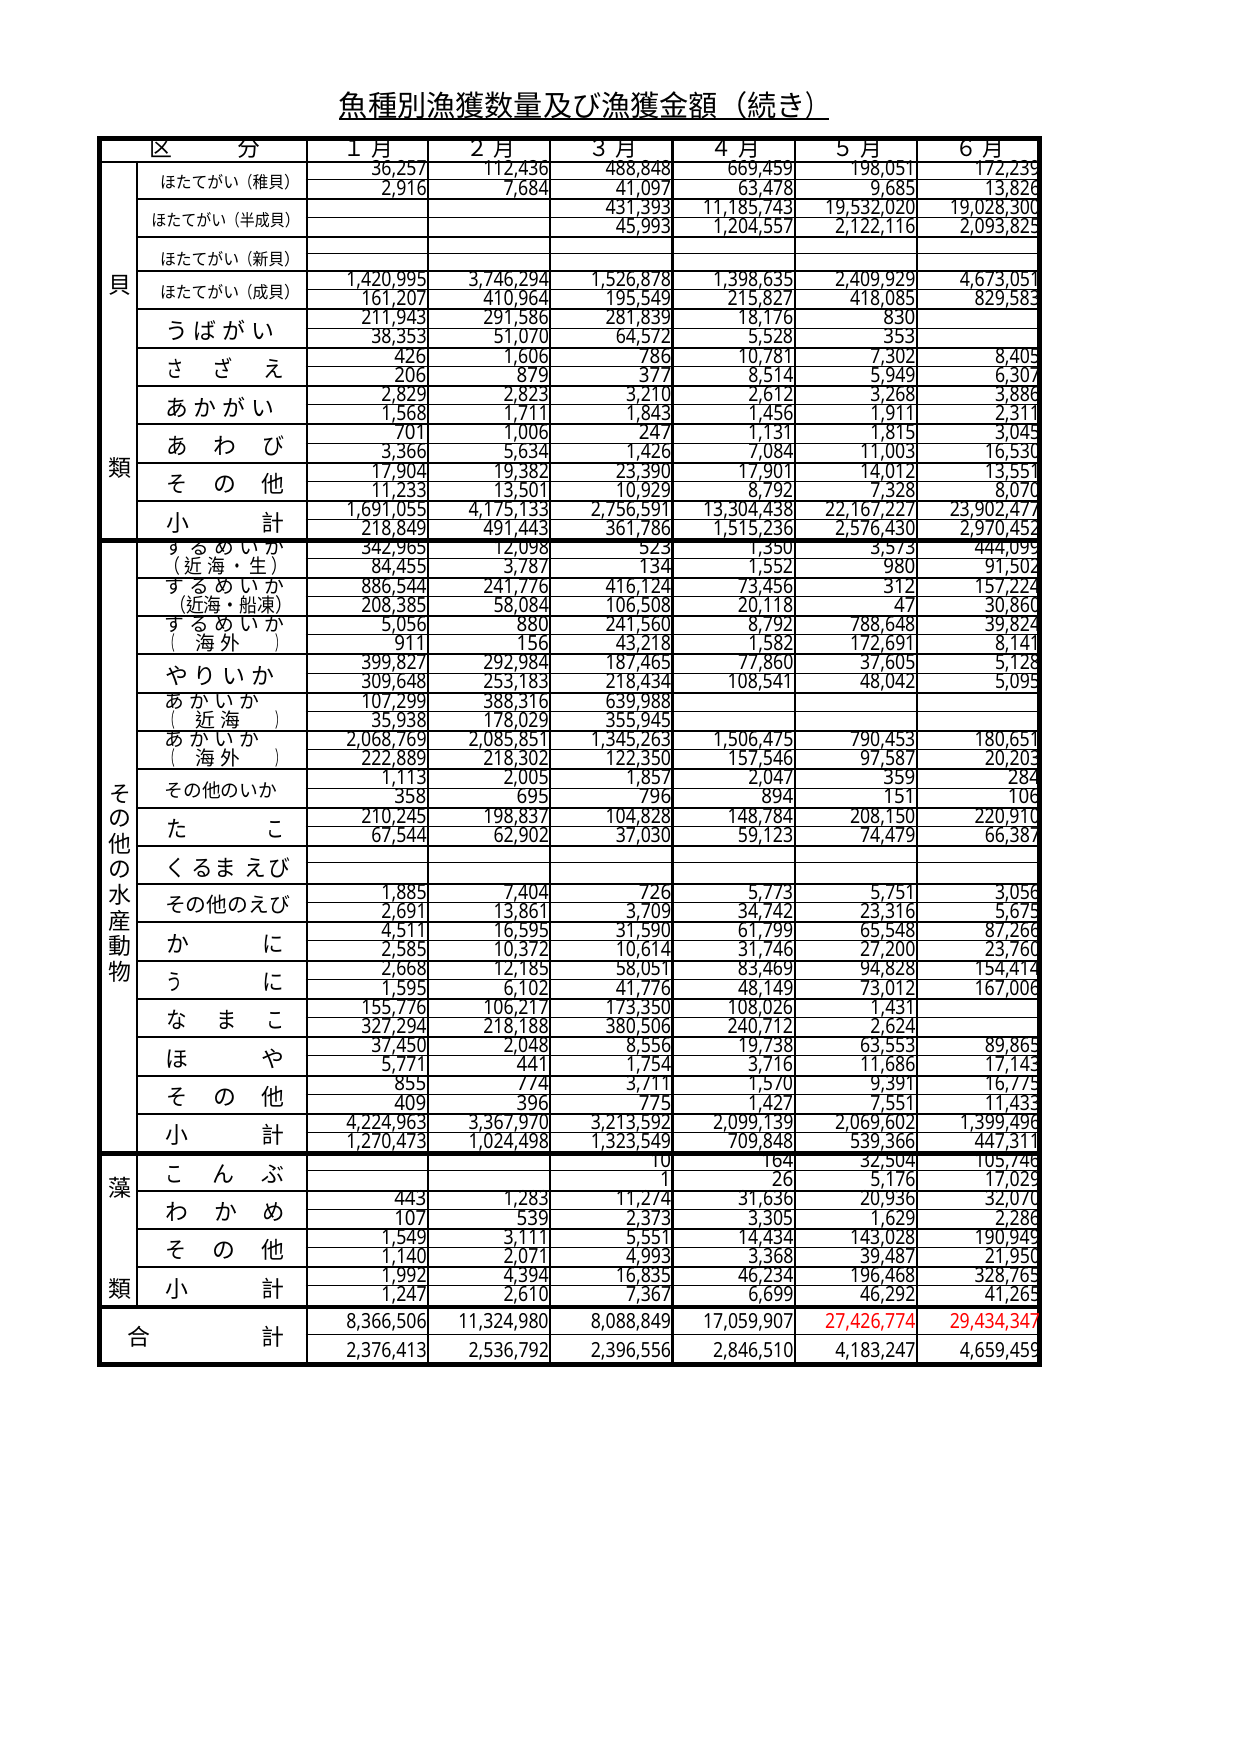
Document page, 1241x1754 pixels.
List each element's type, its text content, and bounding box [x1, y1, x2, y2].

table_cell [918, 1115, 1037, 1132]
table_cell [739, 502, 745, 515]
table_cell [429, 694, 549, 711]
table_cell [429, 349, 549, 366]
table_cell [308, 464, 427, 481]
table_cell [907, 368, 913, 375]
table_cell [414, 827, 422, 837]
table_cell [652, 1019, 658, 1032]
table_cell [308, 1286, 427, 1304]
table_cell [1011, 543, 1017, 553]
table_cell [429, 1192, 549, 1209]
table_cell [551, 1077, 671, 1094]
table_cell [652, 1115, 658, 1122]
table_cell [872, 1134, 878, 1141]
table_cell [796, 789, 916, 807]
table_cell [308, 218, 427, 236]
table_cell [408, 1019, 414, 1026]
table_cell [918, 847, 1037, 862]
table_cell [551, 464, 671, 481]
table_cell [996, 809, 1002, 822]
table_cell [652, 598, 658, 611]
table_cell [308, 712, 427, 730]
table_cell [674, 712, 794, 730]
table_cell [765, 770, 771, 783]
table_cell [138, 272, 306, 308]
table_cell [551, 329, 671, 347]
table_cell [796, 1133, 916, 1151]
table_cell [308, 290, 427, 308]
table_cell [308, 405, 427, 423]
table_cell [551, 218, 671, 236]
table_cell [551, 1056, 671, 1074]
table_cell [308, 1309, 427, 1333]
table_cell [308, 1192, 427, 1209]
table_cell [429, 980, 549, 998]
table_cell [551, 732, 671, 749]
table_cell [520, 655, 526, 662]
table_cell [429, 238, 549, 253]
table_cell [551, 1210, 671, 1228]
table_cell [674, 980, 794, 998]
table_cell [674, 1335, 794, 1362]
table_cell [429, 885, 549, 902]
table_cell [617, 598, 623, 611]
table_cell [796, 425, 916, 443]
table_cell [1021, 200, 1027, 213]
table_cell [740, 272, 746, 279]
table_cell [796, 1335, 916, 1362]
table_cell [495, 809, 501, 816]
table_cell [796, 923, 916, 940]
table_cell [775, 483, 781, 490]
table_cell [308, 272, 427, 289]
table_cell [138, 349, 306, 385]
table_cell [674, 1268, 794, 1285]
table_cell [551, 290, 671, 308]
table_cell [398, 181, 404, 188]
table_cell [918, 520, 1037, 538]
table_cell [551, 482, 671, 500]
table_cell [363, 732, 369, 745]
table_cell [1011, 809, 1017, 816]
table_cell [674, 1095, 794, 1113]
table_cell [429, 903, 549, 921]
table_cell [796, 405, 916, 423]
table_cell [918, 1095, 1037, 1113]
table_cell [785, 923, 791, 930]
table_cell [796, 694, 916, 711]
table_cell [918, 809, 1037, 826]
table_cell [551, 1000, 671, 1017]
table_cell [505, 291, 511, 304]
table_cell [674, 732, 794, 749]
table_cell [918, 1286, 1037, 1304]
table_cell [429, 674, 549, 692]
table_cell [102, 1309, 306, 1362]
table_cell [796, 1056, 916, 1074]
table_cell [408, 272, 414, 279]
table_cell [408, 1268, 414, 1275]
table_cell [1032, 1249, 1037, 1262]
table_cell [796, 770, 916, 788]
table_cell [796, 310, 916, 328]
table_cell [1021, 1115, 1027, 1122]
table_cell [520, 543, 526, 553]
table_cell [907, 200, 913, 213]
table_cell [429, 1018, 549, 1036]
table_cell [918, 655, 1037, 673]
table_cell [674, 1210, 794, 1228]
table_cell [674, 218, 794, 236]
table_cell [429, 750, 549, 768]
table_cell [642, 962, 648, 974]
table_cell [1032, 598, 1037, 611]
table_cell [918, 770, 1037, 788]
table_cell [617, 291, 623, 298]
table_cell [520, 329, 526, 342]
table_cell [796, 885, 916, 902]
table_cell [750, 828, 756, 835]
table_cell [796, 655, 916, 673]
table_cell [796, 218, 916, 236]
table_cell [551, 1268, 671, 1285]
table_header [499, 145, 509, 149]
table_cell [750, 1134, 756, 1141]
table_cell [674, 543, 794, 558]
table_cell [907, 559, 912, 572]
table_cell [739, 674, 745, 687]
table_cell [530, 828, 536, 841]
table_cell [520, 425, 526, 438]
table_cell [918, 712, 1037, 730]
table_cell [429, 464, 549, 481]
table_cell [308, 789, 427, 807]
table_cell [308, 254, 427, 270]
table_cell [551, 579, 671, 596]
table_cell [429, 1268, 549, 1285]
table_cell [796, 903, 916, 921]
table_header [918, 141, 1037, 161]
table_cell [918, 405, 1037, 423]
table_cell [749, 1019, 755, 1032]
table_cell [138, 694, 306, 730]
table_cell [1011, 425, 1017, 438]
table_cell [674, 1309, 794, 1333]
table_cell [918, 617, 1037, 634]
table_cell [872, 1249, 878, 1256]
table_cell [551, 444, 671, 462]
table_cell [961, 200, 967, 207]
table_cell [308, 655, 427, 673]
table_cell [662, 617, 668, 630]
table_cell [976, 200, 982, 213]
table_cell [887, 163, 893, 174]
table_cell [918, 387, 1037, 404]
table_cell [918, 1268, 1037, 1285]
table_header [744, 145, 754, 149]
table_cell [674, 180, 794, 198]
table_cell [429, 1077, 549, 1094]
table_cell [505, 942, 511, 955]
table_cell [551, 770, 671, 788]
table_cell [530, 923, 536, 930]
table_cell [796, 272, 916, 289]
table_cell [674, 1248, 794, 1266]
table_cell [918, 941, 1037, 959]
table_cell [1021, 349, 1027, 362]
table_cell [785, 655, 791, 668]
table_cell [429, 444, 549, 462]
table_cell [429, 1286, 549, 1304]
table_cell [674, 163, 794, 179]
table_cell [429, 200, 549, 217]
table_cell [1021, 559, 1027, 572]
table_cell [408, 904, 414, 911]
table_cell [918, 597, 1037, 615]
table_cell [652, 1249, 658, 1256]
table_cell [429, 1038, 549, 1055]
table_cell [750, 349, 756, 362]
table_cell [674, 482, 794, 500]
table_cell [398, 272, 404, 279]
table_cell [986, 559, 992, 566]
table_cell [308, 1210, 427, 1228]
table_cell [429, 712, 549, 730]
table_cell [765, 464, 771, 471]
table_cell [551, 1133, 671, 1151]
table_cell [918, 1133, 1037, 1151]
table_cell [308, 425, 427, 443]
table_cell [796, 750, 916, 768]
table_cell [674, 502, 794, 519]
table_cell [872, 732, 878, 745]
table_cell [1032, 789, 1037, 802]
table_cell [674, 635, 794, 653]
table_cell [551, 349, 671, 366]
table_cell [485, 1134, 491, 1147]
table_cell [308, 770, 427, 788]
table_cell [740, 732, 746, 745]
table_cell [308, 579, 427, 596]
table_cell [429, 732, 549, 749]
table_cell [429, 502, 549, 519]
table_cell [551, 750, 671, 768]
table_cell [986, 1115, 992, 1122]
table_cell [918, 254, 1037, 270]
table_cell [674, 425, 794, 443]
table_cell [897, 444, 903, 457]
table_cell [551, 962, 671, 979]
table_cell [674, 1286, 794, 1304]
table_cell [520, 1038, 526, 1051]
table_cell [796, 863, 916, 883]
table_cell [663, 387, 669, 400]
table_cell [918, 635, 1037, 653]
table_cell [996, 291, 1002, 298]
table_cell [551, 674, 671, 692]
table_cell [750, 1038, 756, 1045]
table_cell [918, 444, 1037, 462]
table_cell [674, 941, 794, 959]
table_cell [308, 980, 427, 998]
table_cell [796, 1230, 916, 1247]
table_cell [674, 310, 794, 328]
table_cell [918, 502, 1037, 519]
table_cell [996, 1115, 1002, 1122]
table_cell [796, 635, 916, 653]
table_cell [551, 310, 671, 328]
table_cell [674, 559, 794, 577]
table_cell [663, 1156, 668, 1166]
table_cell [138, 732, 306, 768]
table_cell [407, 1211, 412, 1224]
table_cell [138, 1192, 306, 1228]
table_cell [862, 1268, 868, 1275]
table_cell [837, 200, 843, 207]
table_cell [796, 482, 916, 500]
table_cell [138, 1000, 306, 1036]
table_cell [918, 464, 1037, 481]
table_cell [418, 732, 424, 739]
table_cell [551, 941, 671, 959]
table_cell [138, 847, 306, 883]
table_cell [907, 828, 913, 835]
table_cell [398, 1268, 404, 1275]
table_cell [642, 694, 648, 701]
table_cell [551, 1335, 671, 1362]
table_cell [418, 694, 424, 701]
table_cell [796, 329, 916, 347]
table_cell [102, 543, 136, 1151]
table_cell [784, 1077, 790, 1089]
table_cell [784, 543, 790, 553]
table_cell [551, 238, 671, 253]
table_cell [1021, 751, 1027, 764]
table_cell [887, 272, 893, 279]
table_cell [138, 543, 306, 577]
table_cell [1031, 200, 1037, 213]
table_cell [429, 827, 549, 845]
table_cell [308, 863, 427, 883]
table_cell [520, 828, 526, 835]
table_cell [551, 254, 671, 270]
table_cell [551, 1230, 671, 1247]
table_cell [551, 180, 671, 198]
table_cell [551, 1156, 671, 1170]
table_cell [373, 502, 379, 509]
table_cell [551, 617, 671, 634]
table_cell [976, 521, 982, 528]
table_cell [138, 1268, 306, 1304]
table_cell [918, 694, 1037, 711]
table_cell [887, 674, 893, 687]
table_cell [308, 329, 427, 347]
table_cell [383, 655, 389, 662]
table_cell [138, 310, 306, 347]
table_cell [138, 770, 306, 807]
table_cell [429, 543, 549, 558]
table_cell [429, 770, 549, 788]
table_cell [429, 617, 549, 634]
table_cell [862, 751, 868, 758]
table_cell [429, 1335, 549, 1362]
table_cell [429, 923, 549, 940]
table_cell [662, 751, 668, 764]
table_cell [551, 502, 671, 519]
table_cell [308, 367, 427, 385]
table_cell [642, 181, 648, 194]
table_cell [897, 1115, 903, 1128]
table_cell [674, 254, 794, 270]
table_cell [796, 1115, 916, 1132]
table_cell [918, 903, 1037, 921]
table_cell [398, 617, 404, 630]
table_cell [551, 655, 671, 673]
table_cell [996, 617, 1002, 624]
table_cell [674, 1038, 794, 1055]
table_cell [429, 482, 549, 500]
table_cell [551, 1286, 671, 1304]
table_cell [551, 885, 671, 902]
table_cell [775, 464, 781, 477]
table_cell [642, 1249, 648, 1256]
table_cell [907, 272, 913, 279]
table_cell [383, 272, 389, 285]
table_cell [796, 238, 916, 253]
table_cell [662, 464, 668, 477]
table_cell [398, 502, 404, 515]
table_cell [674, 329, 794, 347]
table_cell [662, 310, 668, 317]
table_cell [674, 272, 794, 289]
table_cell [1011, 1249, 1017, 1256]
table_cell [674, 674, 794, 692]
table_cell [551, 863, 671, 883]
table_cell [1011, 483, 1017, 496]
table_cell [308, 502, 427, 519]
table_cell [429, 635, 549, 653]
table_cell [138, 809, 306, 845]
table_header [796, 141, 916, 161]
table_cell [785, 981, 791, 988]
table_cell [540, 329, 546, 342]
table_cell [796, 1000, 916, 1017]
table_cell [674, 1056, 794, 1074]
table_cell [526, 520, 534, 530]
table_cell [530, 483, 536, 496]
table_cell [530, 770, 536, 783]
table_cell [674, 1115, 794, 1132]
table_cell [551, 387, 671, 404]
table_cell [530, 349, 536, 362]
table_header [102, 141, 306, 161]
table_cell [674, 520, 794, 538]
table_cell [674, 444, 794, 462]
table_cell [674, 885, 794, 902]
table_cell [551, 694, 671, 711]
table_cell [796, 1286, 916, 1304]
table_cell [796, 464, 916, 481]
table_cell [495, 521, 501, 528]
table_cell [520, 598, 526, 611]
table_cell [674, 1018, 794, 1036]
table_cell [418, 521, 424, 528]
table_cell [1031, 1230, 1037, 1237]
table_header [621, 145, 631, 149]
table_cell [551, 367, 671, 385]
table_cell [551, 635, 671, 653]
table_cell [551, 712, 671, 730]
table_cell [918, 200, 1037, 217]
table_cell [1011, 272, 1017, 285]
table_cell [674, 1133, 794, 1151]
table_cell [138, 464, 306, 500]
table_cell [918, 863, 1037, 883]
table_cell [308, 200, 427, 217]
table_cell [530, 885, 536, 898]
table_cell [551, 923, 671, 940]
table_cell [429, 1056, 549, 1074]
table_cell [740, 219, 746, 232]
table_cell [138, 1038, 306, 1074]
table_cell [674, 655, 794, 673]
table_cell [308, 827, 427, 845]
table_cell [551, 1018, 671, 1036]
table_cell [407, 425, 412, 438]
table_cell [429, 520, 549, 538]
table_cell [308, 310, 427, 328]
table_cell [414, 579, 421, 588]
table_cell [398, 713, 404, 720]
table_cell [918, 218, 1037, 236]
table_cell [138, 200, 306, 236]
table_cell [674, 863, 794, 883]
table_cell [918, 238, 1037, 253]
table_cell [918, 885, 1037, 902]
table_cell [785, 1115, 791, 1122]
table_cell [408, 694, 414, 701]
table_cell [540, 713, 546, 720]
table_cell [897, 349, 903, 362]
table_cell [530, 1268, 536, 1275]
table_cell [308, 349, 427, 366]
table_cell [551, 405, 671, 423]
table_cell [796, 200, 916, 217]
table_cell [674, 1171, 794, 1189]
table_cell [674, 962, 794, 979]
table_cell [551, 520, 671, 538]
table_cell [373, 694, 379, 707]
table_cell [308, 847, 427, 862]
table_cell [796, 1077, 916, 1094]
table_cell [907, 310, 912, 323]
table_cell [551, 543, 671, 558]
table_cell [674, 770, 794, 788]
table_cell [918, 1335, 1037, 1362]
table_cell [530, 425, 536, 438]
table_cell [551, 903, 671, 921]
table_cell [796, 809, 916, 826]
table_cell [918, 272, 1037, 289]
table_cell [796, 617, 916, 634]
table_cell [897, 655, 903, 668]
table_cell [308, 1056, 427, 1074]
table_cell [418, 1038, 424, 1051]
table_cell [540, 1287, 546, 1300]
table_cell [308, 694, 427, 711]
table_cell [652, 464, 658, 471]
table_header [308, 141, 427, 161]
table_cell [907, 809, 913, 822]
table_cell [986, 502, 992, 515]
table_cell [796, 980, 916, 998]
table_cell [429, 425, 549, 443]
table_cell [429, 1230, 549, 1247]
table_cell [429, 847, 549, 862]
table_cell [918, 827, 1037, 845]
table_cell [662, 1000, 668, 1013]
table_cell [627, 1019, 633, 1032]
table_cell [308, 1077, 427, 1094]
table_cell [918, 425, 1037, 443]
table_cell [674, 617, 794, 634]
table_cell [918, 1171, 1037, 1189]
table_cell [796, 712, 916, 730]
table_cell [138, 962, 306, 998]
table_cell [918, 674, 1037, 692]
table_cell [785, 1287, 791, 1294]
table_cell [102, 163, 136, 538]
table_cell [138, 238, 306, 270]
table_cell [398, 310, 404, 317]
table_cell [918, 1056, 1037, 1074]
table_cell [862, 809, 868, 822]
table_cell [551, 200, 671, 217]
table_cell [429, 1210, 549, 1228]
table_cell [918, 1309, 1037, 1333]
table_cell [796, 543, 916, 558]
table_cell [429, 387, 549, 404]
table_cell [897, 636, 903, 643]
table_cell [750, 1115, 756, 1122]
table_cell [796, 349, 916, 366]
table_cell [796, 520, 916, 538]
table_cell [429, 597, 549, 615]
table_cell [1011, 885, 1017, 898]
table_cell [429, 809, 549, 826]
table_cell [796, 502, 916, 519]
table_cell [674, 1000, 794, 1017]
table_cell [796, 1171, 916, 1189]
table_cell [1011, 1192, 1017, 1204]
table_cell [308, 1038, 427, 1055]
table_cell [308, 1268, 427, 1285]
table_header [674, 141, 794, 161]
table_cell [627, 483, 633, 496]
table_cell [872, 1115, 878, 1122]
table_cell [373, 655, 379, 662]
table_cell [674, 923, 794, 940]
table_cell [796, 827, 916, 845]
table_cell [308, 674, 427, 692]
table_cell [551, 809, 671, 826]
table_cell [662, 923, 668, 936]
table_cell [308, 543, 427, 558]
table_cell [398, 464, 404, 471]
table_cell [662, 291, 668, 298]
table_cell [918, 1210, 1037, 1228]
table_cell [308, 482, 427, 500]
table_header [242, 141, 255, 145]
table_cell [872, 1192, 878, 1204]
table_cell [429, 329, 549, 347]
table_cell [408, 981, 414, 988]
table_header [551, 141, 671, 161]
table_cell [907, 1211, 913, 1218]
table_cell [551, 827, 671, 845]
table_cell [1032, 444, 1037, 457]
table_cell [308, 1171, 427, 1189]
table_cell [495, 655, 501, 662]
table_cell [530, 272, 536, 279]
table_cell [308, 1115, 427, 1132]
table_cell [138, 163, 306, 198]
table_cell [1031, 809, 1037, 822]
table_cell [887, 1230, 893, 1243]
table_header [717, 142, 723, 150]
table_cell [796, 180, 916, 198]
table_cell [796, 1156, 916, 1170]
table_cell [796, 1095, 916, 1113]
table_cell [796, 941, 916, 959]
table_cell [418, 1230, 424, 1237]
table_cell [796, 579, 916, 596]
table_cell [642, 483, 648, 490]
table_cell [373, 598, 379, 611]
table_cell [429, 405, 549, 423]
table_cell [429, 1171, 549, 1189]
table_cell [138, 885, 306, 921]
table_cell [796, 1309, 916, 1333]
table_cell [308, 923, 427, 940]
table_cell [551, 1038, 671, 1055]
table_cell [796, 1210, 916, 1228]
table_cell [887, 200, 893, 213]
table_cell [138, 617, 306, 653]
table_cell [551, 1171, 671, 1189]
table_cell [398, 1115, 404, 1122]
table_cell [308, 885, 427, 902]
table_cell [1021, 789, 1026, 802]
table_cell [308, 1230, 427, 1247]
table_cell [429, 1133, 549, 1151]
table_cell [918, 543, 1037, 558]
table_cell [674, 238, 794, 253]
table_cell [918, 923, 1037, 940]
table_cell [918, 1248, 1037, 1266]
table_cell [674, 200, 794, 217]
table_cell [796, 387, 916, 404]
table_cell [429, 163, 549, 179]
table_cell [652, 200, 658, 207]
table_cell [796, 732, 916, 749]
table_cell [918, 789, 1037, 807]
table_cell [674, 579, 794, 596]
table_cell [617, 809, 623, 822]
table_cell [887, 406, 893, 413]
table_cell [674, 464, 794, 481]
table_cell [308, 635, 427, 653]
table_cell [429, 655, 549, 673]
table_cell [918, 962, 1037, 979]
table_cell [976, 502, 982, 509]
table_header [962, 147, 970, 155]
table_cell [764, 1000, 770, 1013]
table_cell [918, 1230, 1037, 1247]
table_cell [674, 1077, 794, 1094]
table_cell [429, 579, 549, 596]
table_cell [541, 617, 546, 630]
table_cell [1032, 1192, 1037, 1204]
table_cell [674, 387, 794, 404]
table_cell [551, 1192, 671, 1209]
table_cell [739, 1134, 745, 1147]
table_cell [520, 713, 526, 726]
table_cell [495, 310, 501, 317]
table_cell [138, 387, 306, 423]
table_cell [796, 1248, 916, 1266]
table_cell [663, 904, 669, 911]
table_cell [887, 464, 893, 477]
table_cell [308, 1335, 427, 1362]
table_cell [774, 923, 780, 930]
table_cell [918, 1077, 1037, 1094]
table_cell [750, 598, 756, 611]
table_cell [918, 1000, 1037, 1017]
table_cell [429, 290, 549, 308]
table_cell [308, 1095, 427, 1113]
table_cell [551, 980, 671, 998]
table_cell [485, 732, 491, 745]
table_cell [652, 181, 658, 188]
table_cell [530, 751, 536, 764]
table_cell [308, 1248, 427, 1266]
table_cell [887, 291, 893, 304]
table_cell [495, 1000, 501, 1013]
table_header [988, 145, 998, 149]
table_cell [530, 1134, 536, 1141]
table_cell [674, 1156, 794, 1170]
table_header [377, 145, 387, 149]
text 魚種別漁獲数量及び漁獲金額（続き） [339, 85, 1190, 124]
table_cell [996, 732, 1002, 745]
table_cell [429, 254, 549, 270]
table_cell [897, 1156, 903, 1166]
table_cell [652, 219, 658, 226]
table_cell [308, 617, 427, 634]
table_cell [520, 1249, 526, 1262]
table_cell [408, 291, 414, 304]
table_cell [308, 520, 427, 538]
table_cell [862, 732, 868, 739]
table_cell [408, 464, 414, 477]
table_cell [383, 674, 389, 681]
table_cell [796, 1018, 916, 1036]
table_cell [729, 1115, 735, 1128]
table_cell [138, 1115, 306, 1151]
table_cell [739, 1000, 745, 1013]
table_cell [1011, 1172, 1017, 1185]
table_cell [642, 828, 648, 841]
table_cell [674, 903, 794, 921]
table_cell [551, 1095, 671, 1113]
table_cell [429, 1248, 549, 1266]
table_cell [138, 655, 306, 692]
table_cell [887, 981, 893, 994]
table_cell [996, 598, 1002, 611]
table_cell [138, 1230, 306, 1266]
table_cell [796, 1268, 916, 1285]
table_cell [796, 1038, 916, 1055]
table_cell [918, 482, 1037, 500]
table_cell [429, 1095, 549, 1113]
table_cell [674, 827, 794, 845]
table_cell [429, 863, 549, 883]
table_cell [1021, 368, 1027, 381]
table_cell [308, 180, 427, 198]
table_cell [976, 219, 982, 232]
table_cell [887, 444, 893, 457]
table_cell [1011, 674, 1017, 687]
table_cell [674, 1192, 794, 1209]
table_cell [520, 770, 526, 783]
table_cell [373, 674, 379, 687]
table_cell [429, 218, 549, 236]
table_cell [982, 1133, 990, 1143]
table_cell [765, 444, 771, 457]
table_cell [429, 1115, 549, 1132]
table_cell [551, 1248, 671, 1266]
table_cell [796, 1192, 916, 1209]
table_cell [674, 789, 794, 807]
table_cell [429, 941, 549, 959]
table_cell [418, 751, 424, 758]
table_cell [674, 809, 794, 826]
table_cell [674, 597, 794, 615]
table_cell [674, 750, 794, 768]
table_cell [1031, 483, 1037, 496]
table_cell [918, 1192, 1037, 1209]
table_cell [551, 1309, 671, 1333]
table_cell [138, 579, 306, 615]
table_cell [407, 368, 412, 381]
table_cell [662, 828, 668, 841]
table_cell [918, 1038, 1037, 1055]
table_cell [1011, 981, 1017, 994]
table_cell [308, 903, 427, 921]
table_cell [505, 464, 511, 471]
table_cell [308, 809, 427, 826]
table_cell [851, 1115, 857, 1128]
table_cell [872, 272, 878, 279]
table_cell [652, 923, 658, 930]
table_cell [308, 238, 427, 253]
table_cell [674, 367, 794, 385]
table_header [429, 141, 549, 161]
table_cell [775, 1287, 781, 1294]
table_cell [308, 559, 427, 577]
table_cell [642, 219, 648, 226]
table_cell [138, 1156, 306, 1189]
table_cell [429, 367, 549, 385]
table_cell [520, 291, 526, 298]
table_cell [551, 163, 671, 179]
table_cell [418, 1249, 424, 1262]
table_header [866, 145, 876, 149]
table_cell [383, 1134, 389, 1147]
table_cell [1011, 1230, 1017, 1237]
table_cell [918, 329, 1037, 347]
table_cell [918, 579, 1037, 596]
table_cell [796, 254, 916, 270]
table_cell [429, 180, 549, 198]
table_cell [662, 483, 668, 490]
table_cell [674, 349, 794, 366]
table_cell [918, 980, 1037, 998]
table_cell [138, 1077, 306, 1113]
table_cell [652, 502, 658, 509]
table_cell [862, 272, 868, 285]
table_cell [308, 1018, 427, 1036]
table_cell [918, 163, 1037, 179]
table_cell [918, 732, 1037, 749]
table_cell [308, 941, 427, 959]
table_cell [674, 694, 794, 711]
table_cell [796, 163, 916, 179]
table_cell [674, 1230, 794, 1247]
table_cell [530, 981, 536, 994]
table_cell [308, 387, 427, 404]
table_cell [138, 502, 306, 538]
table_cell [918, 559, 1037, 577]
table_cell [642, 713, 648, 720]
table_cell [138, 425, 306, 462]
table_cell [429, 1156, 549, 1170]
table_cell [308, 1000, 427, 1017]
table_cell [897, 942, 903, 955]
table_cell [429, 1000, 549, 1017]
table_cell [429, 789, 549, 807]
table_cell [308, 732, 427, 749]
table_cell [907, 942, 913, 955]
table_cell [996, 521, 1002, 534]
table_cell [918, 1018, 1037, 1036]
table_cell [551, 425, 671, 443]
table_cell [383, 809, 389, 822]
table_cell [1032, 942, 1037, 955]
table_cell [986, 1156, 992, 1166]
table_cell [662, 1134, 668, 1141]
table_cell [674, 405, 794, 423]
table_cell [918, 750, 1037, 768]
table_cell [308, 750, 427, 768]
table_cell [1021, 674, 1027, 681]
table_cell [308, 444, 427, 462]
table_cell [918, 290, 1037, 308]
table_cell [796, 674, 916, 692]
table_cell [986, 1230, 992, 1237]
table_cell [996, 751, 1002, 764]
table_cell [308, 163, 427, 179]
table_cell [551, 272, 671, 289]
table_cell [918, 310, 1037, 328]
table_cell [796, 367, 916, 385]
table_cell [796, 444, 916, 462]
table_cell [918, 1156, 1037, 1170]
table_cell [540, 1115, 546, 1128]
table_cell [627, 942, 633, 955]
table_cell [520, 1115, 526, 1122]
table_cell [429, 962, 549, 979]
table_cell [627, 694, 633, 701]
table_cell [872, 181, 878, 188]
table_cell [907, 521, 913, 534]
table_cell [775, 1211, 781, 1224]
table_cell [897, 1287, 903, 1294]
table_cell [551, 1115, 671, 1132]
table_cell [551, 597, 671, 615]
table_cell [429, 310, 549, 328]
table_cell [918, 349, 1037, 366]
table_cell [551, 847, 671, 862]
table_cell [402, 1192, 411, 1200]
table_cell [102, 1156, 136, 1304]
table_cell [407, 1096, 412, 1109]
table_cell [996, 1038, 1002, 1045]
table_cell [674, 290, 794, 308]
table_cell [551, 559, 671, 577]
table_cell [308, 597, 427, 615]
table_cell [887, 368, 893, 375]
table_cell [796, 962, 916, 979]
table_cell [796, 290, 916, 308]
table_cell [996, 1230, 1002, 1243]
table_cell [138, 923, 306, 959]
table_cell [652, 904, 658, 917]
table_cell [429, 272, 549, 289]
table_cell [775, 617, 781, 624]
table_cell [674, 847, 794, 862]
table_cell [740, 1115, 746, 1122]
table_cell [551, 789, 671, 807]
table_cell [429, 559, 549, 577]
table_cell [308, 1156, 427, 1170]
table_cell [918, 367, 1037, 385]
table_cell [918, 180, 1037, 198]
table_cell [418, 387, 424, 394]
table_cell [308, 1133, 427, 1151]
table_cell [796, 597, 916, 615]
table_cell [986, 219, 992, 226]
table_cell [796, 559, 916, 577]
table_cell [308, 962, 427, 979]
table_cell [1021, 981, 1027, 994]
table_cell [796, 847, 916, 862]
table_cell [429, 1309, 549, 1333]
